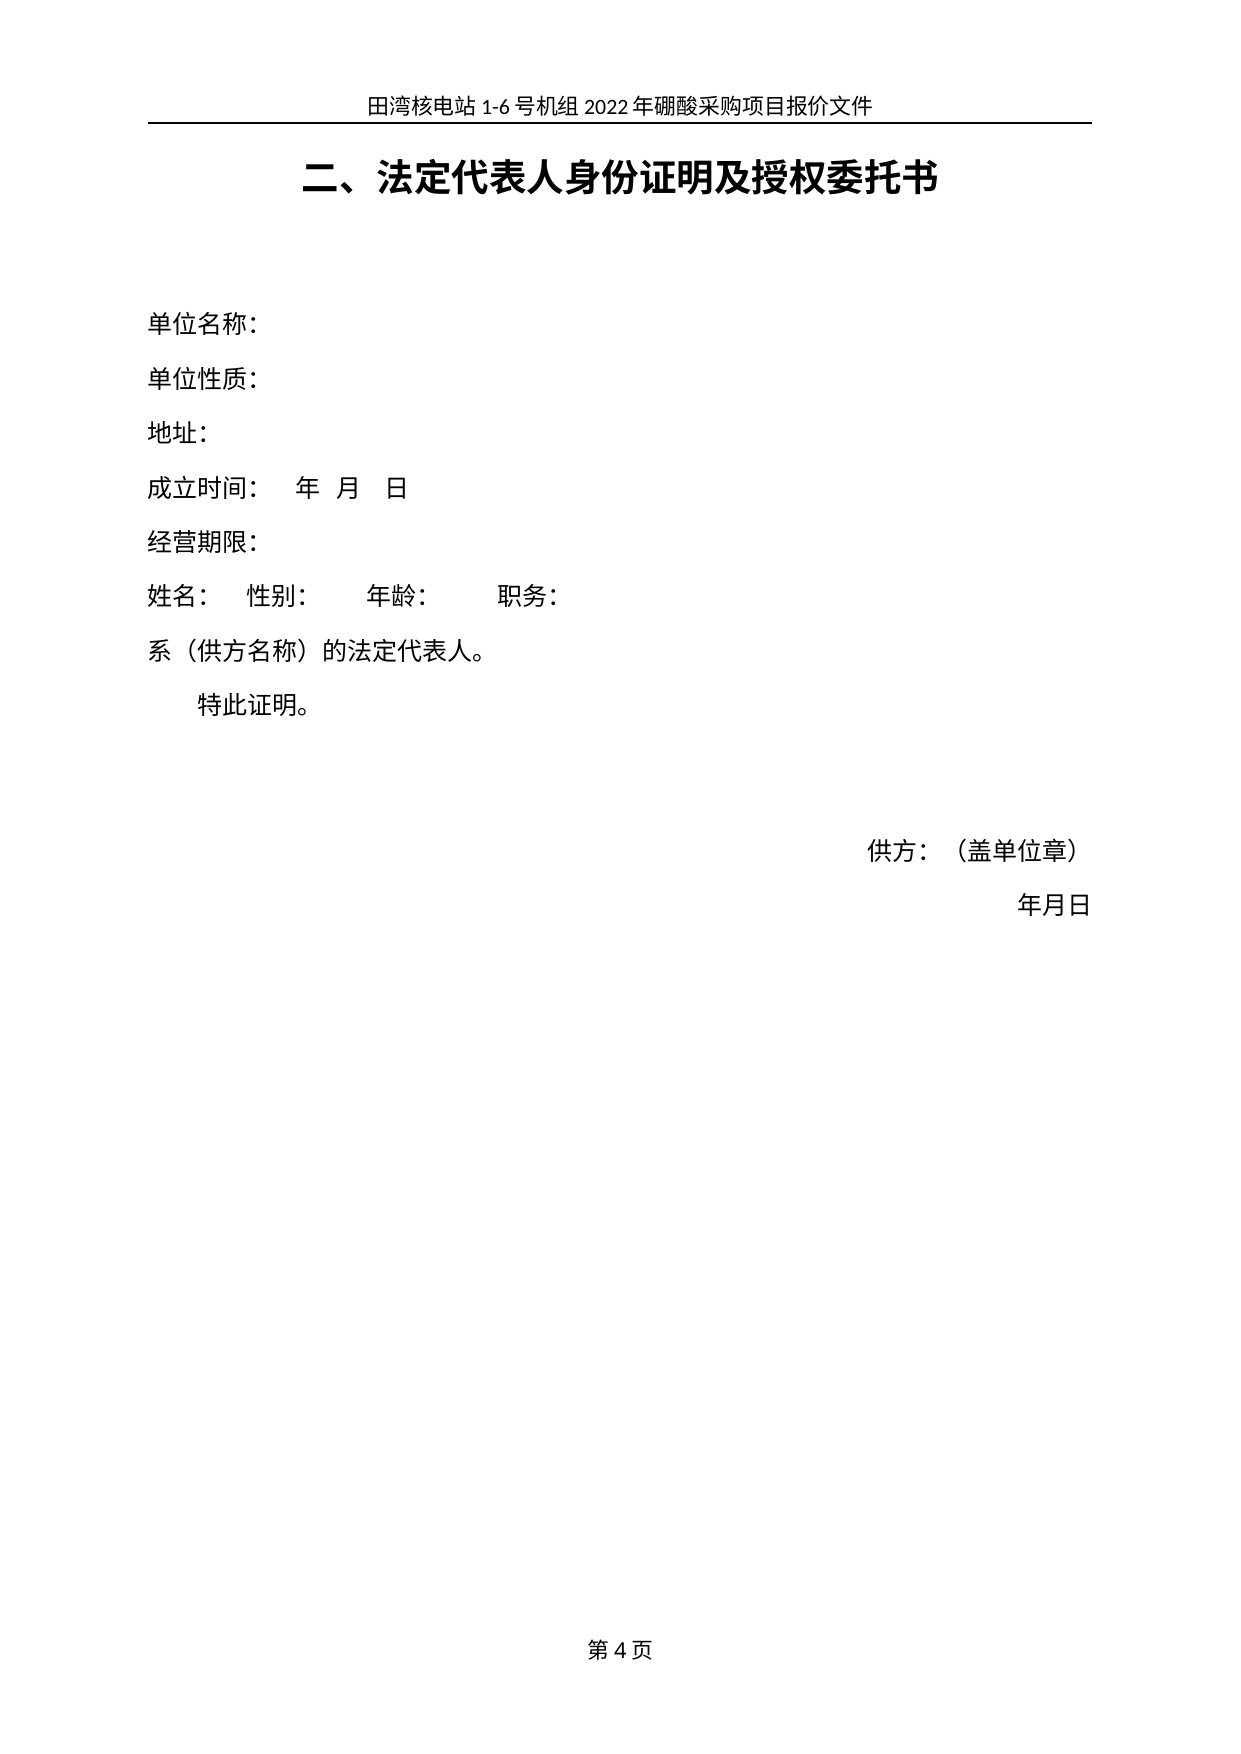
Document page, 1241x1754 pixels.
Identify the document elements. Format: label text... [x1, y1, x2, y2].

text 单位名称： [148, 305, 1092, 341]
text 单位性质： [148, 359, 1092, 396]
text 系（供方名称）的法定代表人。 [148, 631, 1092, 667]
text 经营期限： [148, 522, 1092, 559]
text 地址： [148, 414, 1092, 450]
text 成立时间： 年 月 日 [148, 468, 1092, 504]
text 二、法定代表人身份证明及授权委托书 [148, 148, 1092, 202]
text 特此证明。 [148, 686, 1092, 722]
text 供方：（盖单位章） [148, 831, 1092, 868]
text 姓名： 性别： 年龄： 职务： [148, 577, 1092, 613]
text 年月日 [148, 886, 1092, 922]
